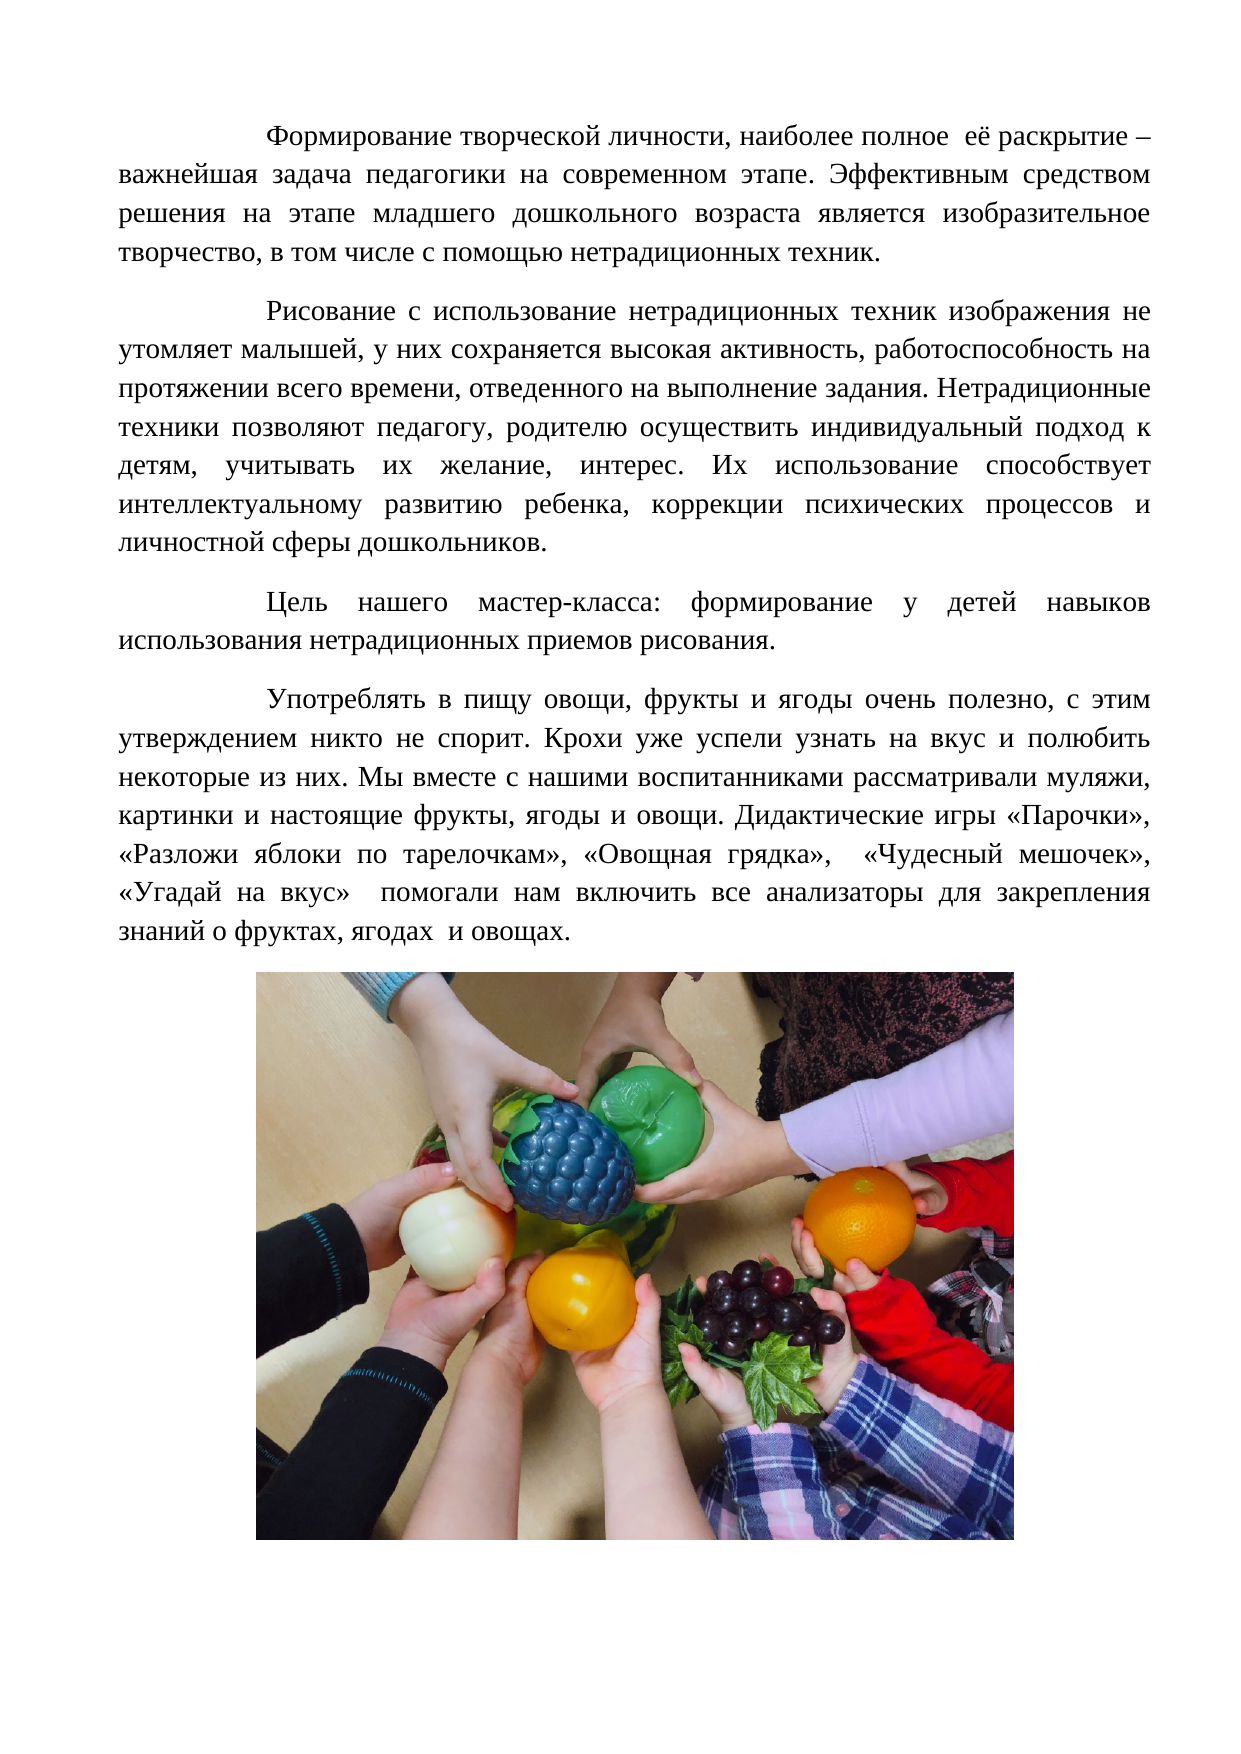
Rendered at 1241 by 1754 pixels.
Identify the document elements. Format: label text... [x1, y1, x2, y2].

picture [256, 972, 1014, 1540]
text Цель нашего мастер-класса: формирование у детей навыков использования нетрадиционных приемов рисования. [118, 584, 1152, 656]
text Употреблять в пищу овощи, фрукты и ягоды очень полезно, с этим утверждением никто не спорит. Крохи уже успели узнать на вкус и полюбить некоторые из них. Мы вместе с нашими воспитанниками рассматривали муляжи, картинки и настоящие фрукты, ягоды и овощи. Дидактические игры «Парочки», «Разложи яблоки по тарелочкам», «Овощная грядка», «Чудесный мешочек», «Угадай на вкус» помогали нам включить все анализаторы для закрепления знаний о фруктах, ягодах и овощах. [118, 682, 1152, 946]
text Формирование творческой личности, наиболее полное её раскрытие – важнейшая задача педагогики на современном этапе. Эффективным средством решения на этапе младшего дошкольного возраста является изобразительное творчество, в том числе с помощью нетрадиционных техник. [118, 118, 1152, 267]
text Рисование с использование нетрадиционных техник изображения не утомляет малышей, у них сохраняется высокая активность, работоспособность на протяжении всего времени, отведенного на выполнение задания. Нетрадиционные техники позволяют педагогу, родителю осуществить индивидуальный подход к детям, учитывать их желание, интерес. Их использование способствует интеллектуальному развитию ребенка, коррекции психических процессов и личностной сферы дошкольников. [118, 293, 1152, 558]
